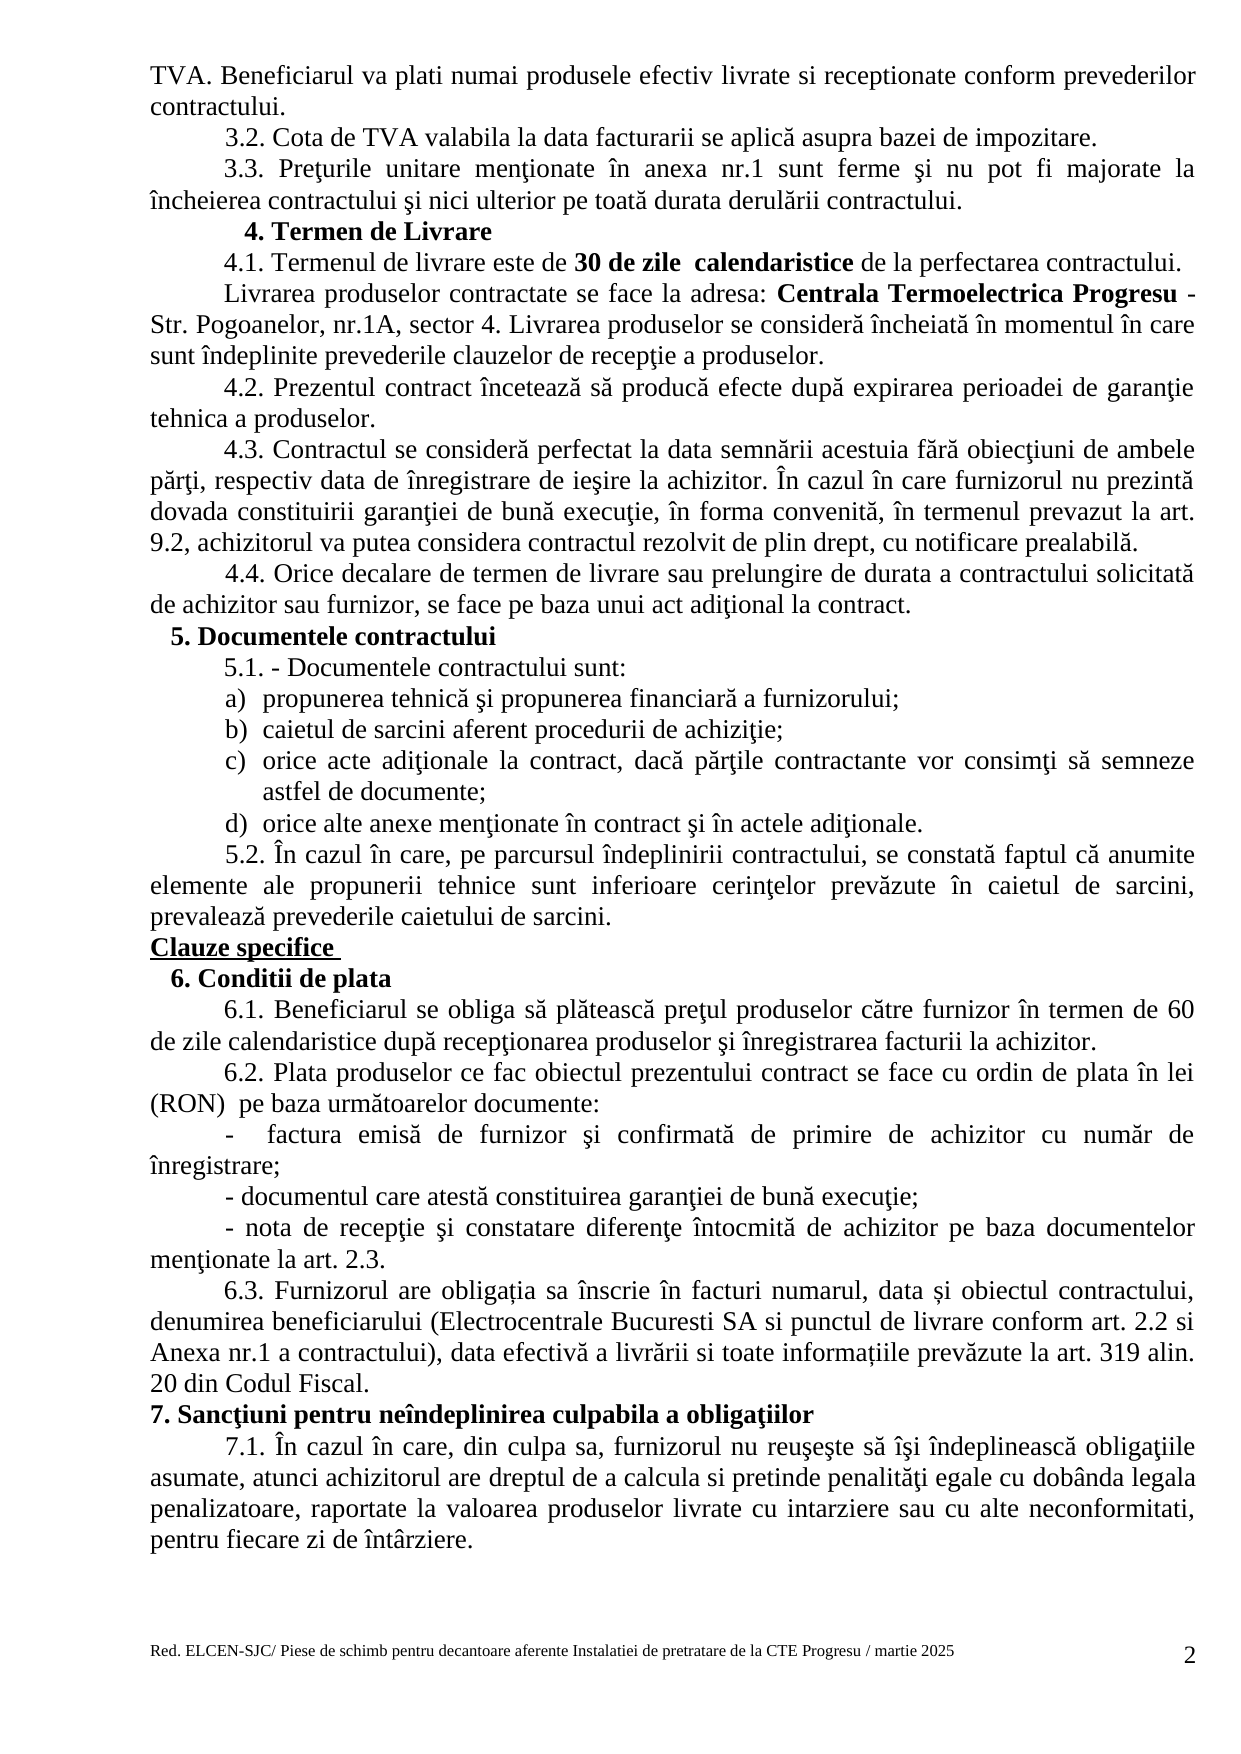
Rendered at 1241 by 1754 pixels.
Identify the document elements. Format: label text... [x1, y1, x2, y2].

text 6.2. Plata produselor ce fac obiectul prezentului contract se face cu ordin de plata în lei (RON) pe baza următoarelor documente: [150, 1056, 1196, 1118]
list caietul de sarcini aferent procedurii de achiziţie; [225, 713, 1196, 744]
text 7.1. În cazul în care, din culpa sa, furnizorul nu reuşeşte să îşi îndeplinească obligaţiile asumate, atunci achizitorul are dreptul de a calcula si pretinde penalităţi egale cu dobânda legala penalizatoare, raportate la valoarea produselor livrate cu intarziere sau cu alte neconformitati, pentru fiecare zi de întârziere. [150, 1429, 1196, 1554]
text - factura emisă de furnizor şi confirmată de primire de achizitor cu număr de înregistrare; [150, 1118, 1196, 1180]
text Livrarea produselor contractate se face la adresa: Centrala Termoelectrica Progresu - Str. Pogoanelor, nr.1A, sector 4. Livrarea produselor se consideră încheiată în momentul în care sunt îndeplinite prevederile clauzelor de recepţie a produselor. [150, 277, 1196, 371]
text 5. Documentele contractului [150, 620, 1196, 651]
text 4.1. Termenul de livrare este de 30 de zile calendaristice de la perfectarea contractului. [150, 246, 1196, 277]
text 6.1. Beneficiarul se obliga să plătească preţul produselor către furnizor în termen de 60 de zile calendaristice după recepţionarea produselor şi înregistrarea facturii la achizitor. [150, 993, 1196, 1056]
list propunerea tehnică şi propunerea financiară a furnizorului; [225, 682, 1196, 713]
text Clauze specifice [150, 931, 1196, 962]
text 4.3. Contractul se consideră perfectat la data semnării acestuia fără obiecţiuni de ambele părţi, respectiv data de înregistrare de ieşire la achizitor. În cazul în care furnizorul nu prezintă dovada constituirii garanţiei de bună execuţie, în forma convenită, în termenul prevazut la art. 9.2, achizitorul va putea considera contractul rezolvit de plin drept, cu notificare prealabilă. [150, 433, 1196, 557]
text - nota de recepţie şi constatare diferenţe întocmită de achizitor pe baza documentelor menţionate la art. 2.3. [150, 1212, 1196, 1274]
text 4. Termen de Livrare [150, 215, 1196, 246]
text 5.1. - Documentele contractului sunt: [150, 651, 1196, 682]
text 3.3. Preţurile unitare menţionate în anexa nr.1 sunt ferme şi nu pot fi majorate la încheierea contractului şi nici ulterior pe toată durata derulării contractului. [150, 153, 1196, 215]
list orice alte anexe menţionate în contract şi în actele adiţionale. [225, 807, 1196, 838]
text - documentul care atestă constituirea garanţiei de bună execuţie; [150, 1180, 1196, 1212]
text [150, 59, 1196, 121]
text 6. Conditii de plata [150, 962, 1196, 993]
text 6.3. Furnizorul are obligația sa înscrie în facturi numarul, data și obiectul contractului, denumirea beneficiarului (Electrocentrale Bucuresti SA si punctul de livrare conform art. 2.2 si Anexa nr.1 a contractului), data efectivă a livrării si toate informațiile prevăzute la art. 319 alin. 20 din Codul Fiscal. [150, 1274, 1196, 1398]
text 5.2. În cazul în care, pe parcursul îndeplinirii contractului, se constată faptul că anumite elemente ale propunerii tehnice sunt inferioare cerinţelor prevăzute în caietul de sarcini, prevalează prevederile caietului de sarcini. [150, 838, 1196, 931]
text 3.2. Cota de TVA valabila la data facturarii se aplică asupra bazei de impozitare. [150, 121, 1196, 153]
text 7. Sancţiuni pentru neîndeplinirea culpabila a obligaţiilor [150, 1398, 1196, 1429]
text 4.4. Orice decalare de termen de livrare sau prelungire de durata a contractului solicitată de achizitor sau furnizor, se face pe baza unui act adiţional la contract. [150, 557, 1196, 620]
text 4.2. Prezentul contract încetează să producă efecte după expirarea perioadei de garanţie tehnica a produselor. [150, 371, 1196, 433]
list orice acte adiţionale la contract, dacă părţile contractante vor consimţi să semneze astfel de documente; [225, 744, 1196, 807]
